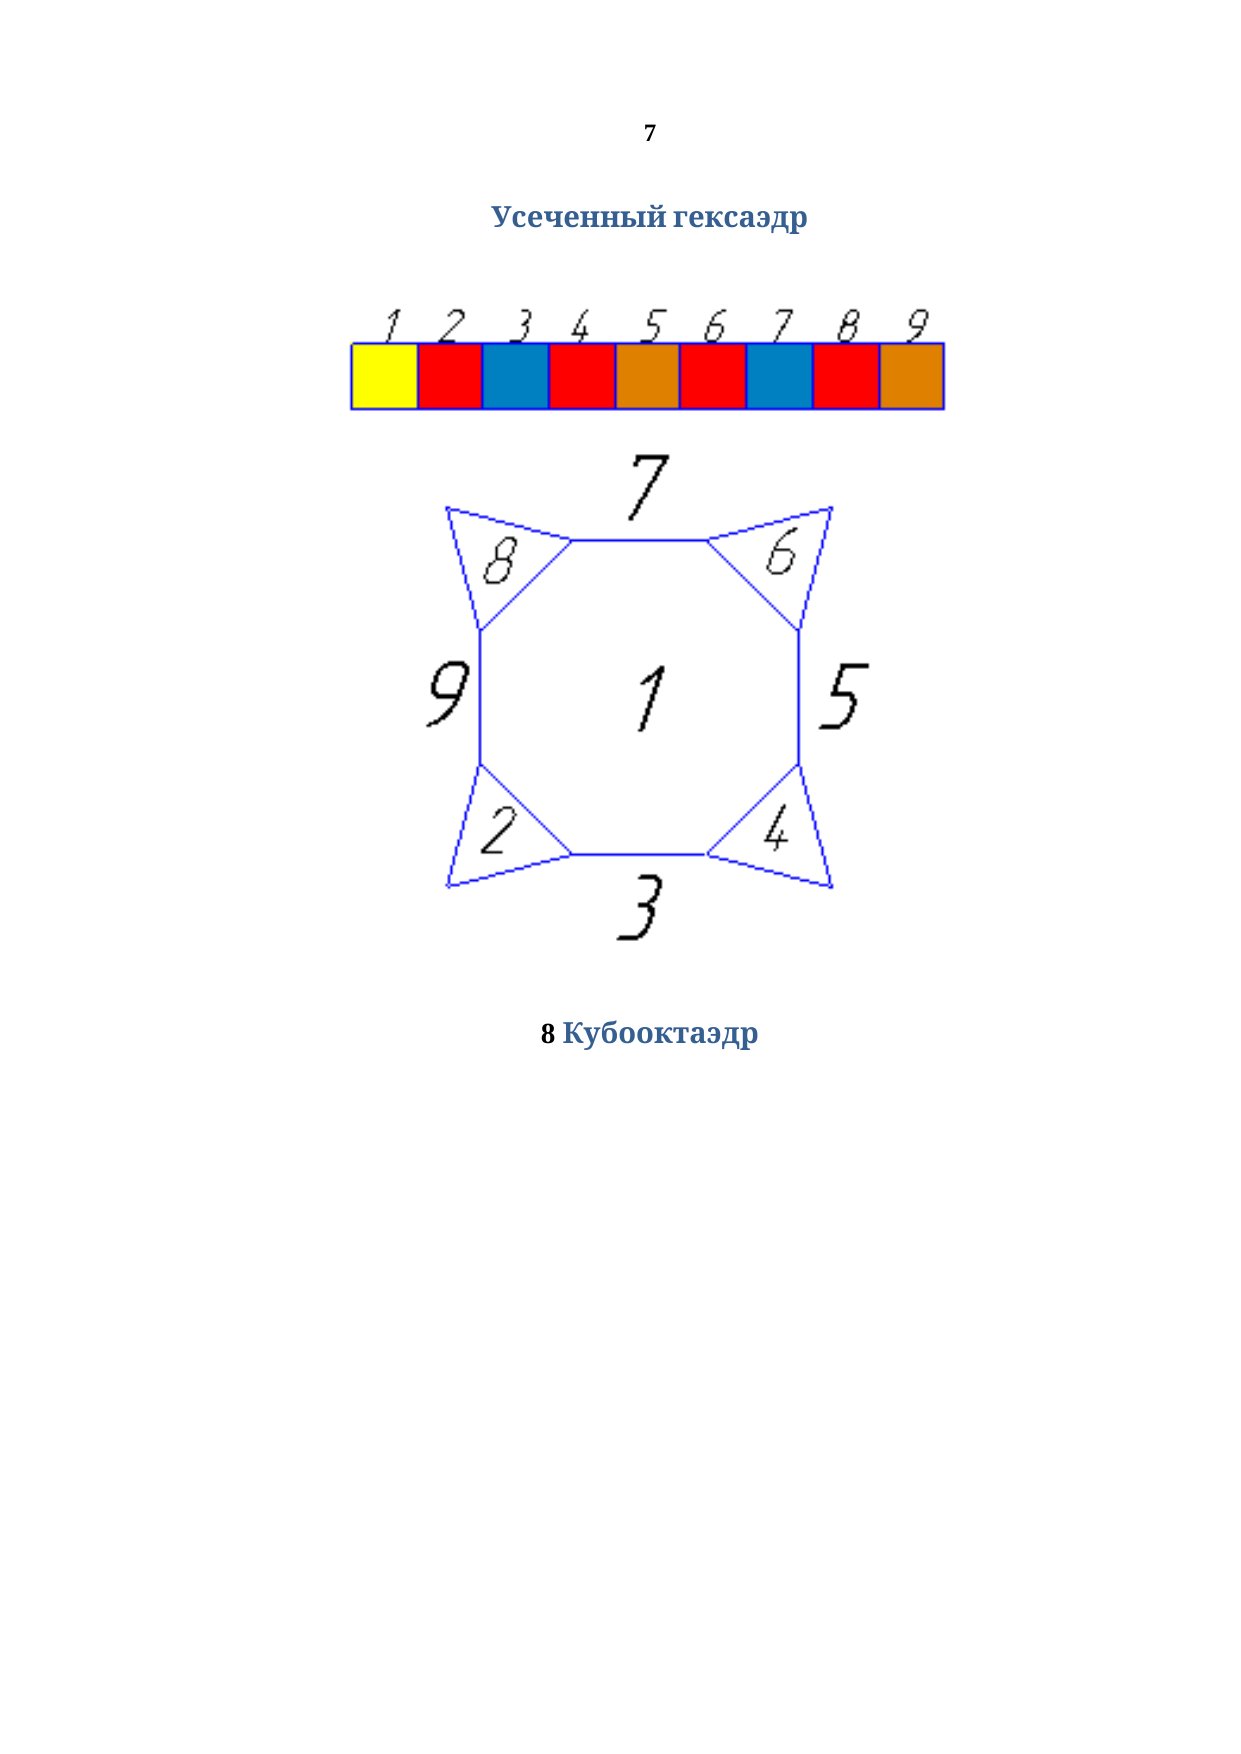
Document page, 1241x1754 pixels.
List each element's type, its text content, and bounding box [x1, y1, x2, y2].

subtitle 8 Кубооктаэдр [148, 1017, 1152, 1051]
subtitle Усеченный гексаэдр [148, 201, 1152, 235]
subtitle 7 [148, 118, 1152, 147]
picture [332, 289, 967, 962]
